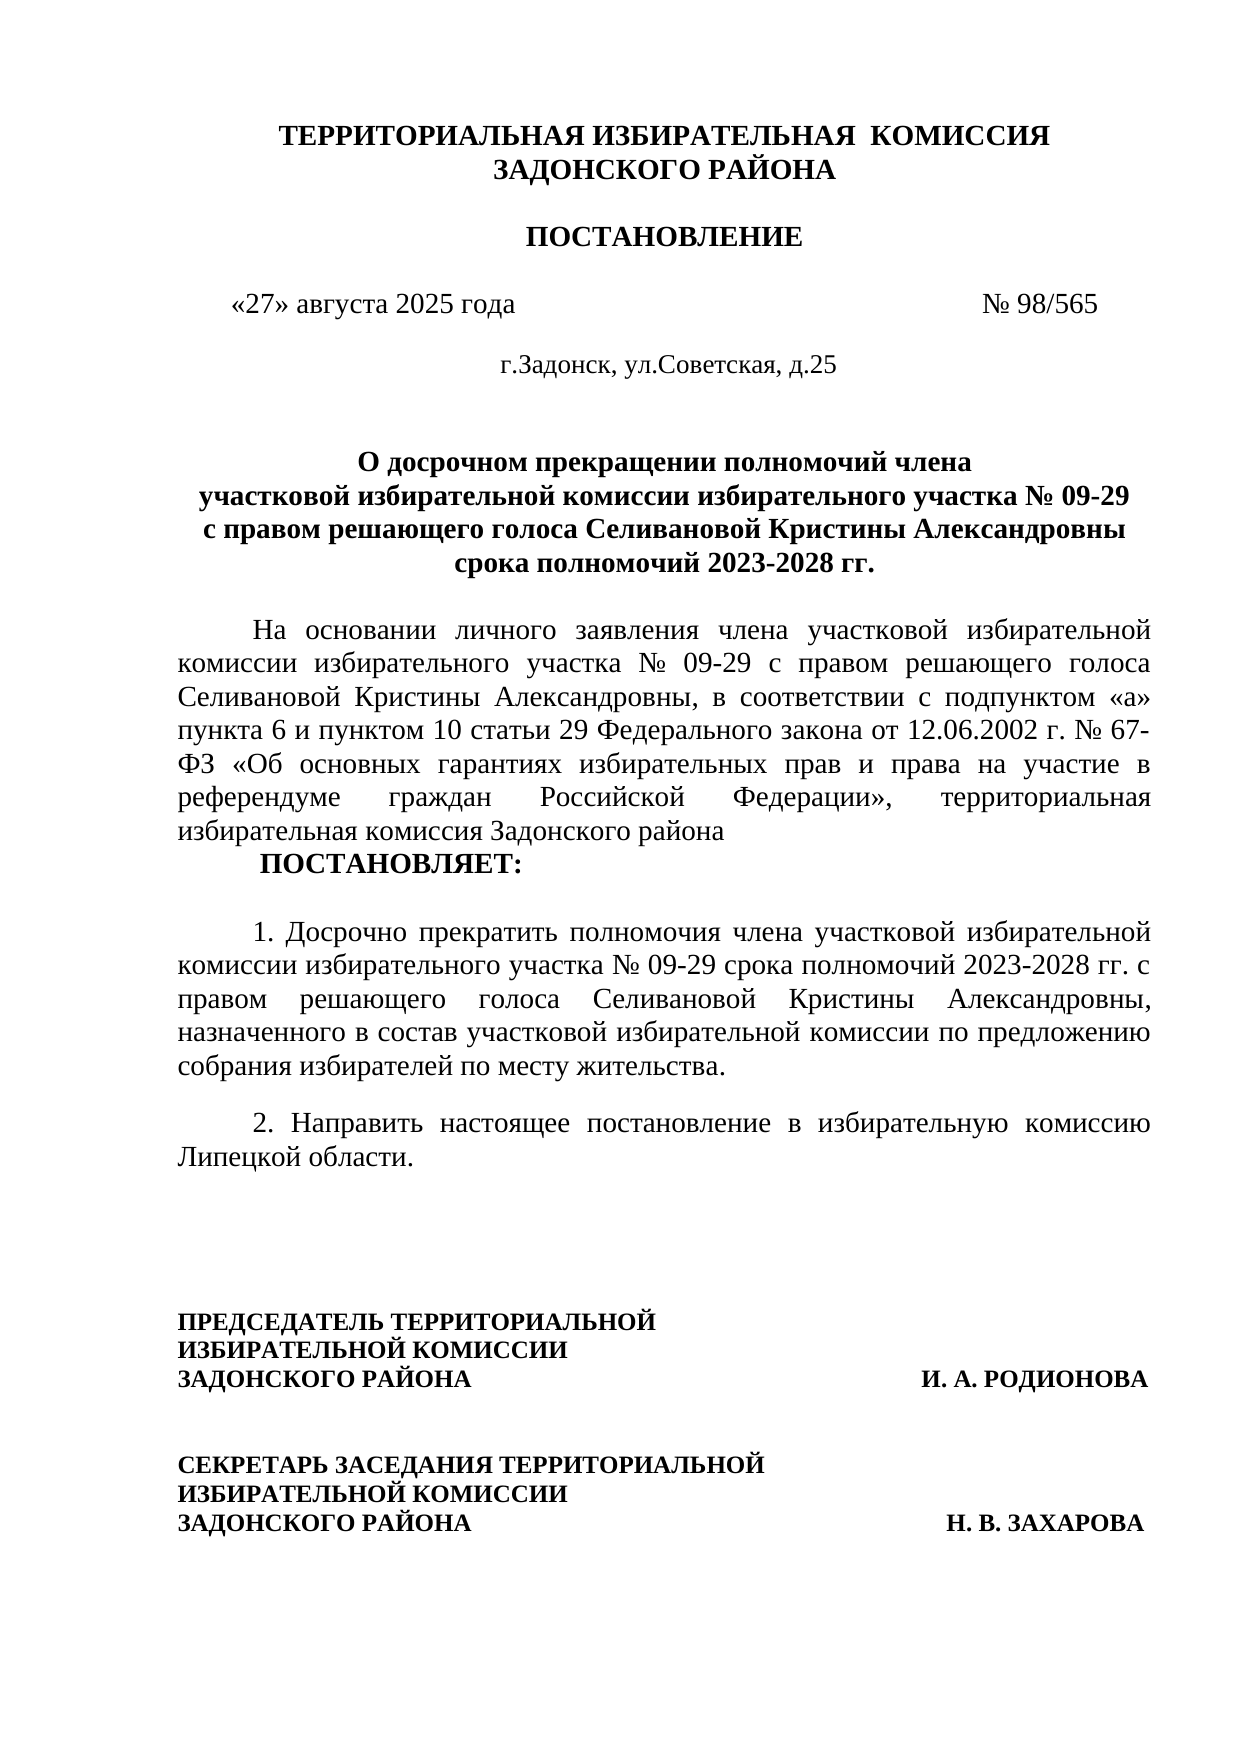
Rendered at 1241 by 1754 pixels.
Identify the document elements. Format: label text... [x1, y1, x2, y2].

text ПОСТАНОВЛЕНИЕ [177, 219, 1152, 252]
text ЗАДОНСКОГО РАЙОНА [177, 152, 1152, 185]
text ЗАДОНСКОГО РАЙОНА И. А. РОДИОНОВА [177, 1364, 1152, 1393]
text ЗАДОНСКОГО РАЙОНА Н. В. ЗАХАРОВА [177, 1508, 1152, 1537]
text На основании личного заявления члена участковой избирательной комиссии избирательного участка № 09-29 с правом решающего голоса Селивановой Кристины Александровны, в соответствии с подпунктом «а» пункта 6 и пунктом 10 статьи 29 Федерального закона от 12.06.2002 г. № 67-ФЗ «Об основных гарантиях избирательных прав и права на участие в референдуме граждан Российской Федерации», территориальная избирательная комиссия Задонского района [177, 612, 1152, 847]
text ПРЕДСЕДАТЕЛЬ ТЕРРИТОРИАЛЬНОЙ [177, 1307, 1152, 1335]
text участковой избирательной комиссии избирательного участка № 09-29 [177, 478, 1152, 511]
text О досрочном прекращении полномочий члена [177, 444, 1152, 478]
text 1. Досрочно прекратить полномочия члена участковой избирательной комиссии избирательного участка № 09-29 срока полномочий 2023-2028 гг. с правом решающего голоса Селивановой Кристины Александровны, назначенного в состав участковой избирательной комиссии по предложению собрания избирателей по месту жительства. [177, 914, 1152, 1081]
text ИЗБИРАТЕЛЬНОЙ КОМИССИИ [177, 1479, 1152, 1508]
text СЕКРЕТАРЬ ЗАСЕДАНИЯ ТЕРРИТОРИАЛЬНОЙ [177, 1450, 1152, 1479]
text «27» августа 2025 года № 98/565 [177, 286, 1152, 319]
text с правом решающего голоса Селивановой Кристины Александровны [177, 511, 1152, 545]
text ТЕРРИТОРИАЛЬНАЯ ИЗБИРАТЕЛЬНАЯ КОМИССИЯ [177, 118, 1152, 152]
text ПОСТАНОВЛЯЕТ: [177, 847, 1152, 880]
text г.Задонск, ул.Советская, д.25 [186, 348, 1152, 379]
text срока полномочий 2023-2028 гг. [177, 545, 1152, 578]
text 2. Направить настоящее постановление в избирательную комиссию Липецкой области. [177, 1105, 1152, 1172]
text ИЗБИРАТЕЛЬНОЙ КОМИССИИ [177, 1335, 1152, 1364]
